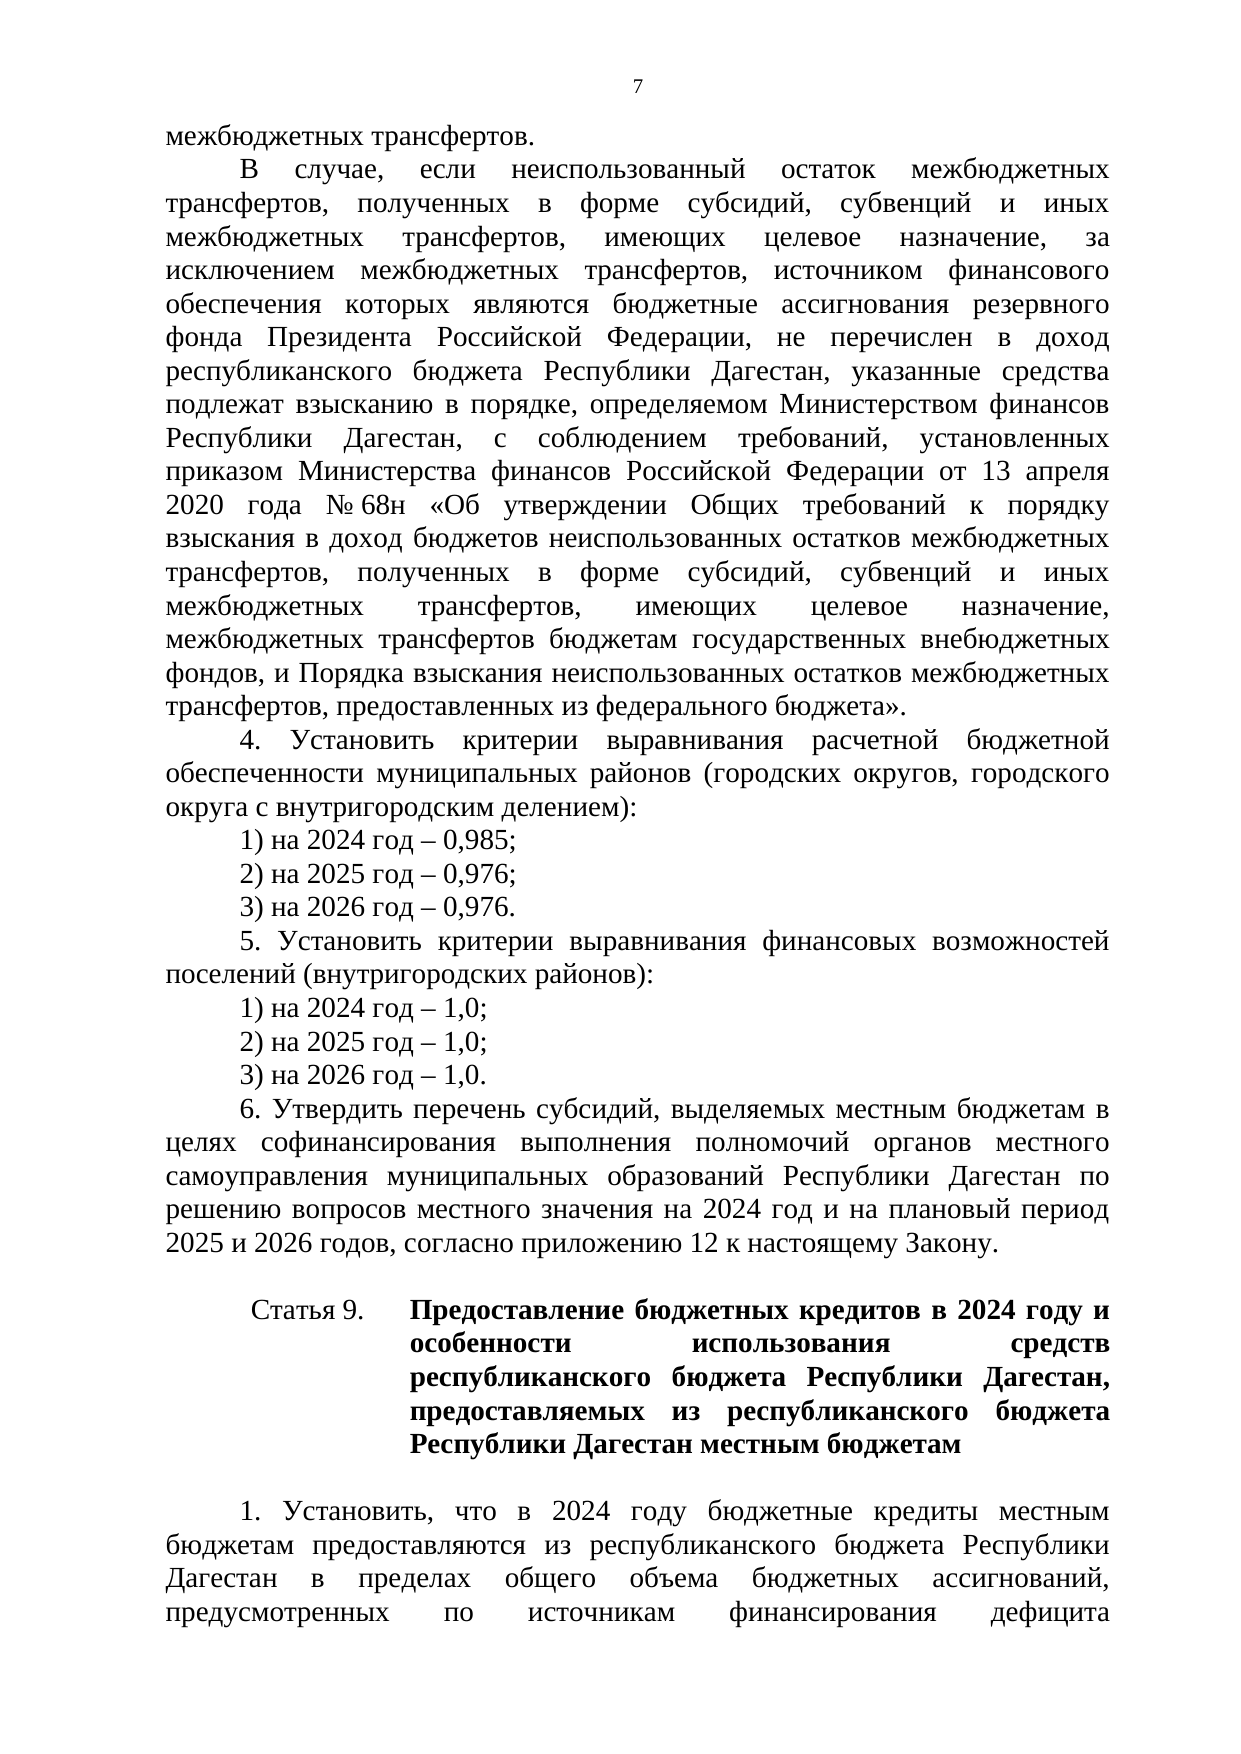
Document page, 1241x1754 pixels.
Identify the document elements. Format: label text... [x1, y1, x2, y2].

table_header Статья 9. [165, 1292, 398, 1460]
text 3) на 2026 год – 1,0. [165, 1057, 1110, 1091]
text 4. Установить критерии выравнивания расчетной бюджетной обеспеченности муниципальных районов (городских округов, городского округа с внутригородским делением): [165, 722, 1110, 822]
text 1) на 2024 год – 1,0; [165, 990, 1110, 1024]
text 1) на 2024 год – 0,985; [165, 822, 1110, 856]
text 6. Утвердить перечень субсидий, выделяемых местным бюджетам в целях софинансирования выполнения полномочий органов местного самоуправления муниципальных образований Республики Дагестан по решению вопросов местного значения на 2024 год и на плановый период 2025 и 2026 годов, согласно приложению 12 к настоящему Закону. [165, 1091, 1110, 1258]
text В случае, если неиспользованный остаток межбюджетных трансфертов, полученных в форме субсидий, субвенций и иных межбюджетных трансфертов, имеющих целевое назначение, за исключением межбюджетных трансфертов, источником финансового обеспечения которых являются бюджетные ассигнования резервного фонда Президента Российской Федерации, не перечислен в доход республиканского бюджета Республики Дагестан, указанные средства подлежат взысканию в порядке, определяемом Министерством финансов Республики Дагестан, с соблюдением требований, установленных приказом Министерства финансов Российской Федерации от 13 апреля 2020 года № 68н «Об утверждении Общих требований к порядку взыскания в доход бюджетов неиспользованных остатков межбюджетных трансфертов, полученных в форме субсидий, субвенций и иных межбюджетных трансфертов, имеющих целевое назначение, межбюджетных трансфертов бюджетам государственных внебюджетных фондов, и Порядка взыскания неиспользованных остатков межбюджетных трансфертов, предоставленных из федерального бюджета». [165, 152, 1110, 722]
text 3) на 2026 год – 0,976. [165, 889, 1110, 923]
text 5. Установить критерии выравнивания финансовых возможностей поселений (внутригородских районов): [165, 923, 1110, 990]
text 2) на 2025 год – 1,0; [165, 1024, 1110, 1057]
text 2) на 2025 год – 0,976; [165, 856, 1110, 889]
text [165, 1493, 1110, 1627]
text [165, 118, 1110, 152]
table_header Предоставление бюджетных кредитов в 2024 году и особенности использования средств республиканского бюджета Республики Дагестан, предоставляемых из республиканского бюджета Республики Дагестан местным бюджетам [398, 1292, 1122, 1460]
